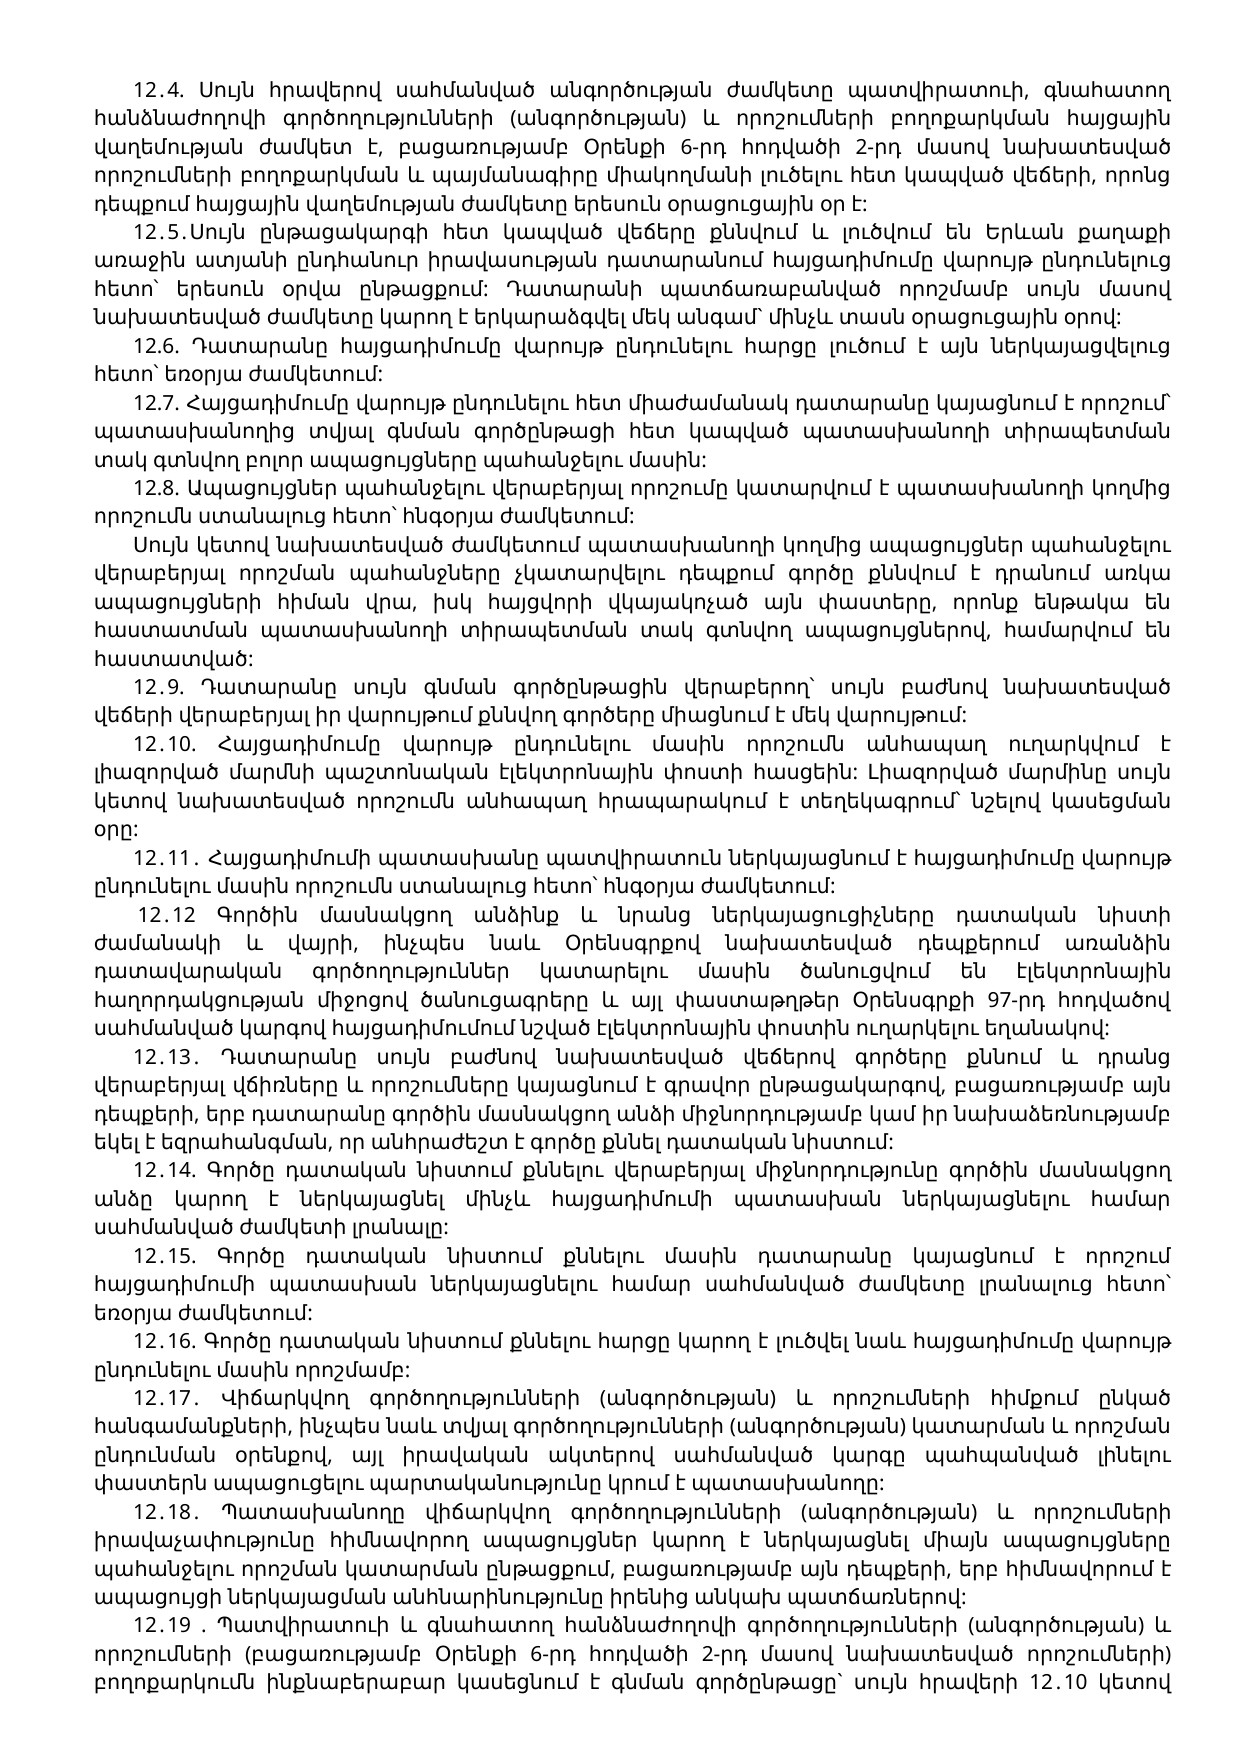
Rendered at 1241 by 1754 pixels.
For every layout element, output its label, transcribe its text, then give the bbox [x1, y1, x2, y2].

text 12․4. Սույն հրավերով սահմանված անգործության ժամկետը պատվիրատուի, գնահատող հանձնաժողովի գործողությունների (անգործության) և որոշումների բողոքարկման հայցային վաղեմության ժամկետ է, բացառությամբ Օրենքի 6-րդ հոդվածի 2-րդ մասով նախատեսված որոշումների բողոքարկման և պայմանագիրը միակողմանի լուծելու հետ կապված վեճերի, որոնց դեպքում հայցային վաղեմության ժամկետը երեսուն օրացուցային օր է: [94, 75, 1171, 217]
text 12․9. Դատարանը սույն գնման գործընթացին վերաբերող՝ սույն բաժնով նախատեսված վեճերի վերաբերյալ իր վարույթում քննվող գործերը միացնում է մեկ վարույթում: [94, 672, 1171, 729]
text 12.6. Դատարանը հայցադիմումը վարույթ ընդունելու հարցը լուծում է այն ներկայացվելուց հետո՝ եռօրյա ժամկետում: [94, 331, 1171, 388]
text 12․16. Գործը դատական նիստում քննելու հարցը կարող է լուծվել նաև հայցադիմումը վարույթ ընդունելու մասին որոշմամբ: [94, 1326, 1171, 1383]
text 12.8. Ապացույցներ պահանջելու վերաբերյալ որոշումը կատարվում է պատասխանողի կողմից որոշումն ստանալուց հետո՝ հնգօրյա ժամկետում: [94, 473, 1171, 530]
text 12․14. Գործը դատական նիստում քննելու վերաբերյալ միջնորդությունը գործին մասնակցող անձը կարող է ներկայացնել մինչև հայցադիմումի պատասխան ներկայացնելու համար սահմանված ժամկետի լրանալը: [94, 1156, 1171, 1241]
text 12.7. Հայցադիմումը վարույթ ընդունելու հետ միաժամանակ դատարանը կայացնում է որոշում՝ պատասխանողից տվյալ գնման գործընթացի հետ կապված պատասխանողի տիրապետման տակ գտնվող բոլոր ապացույցները պահանջելու մասին: [94, 388, 1171, 473]
text 12․10. Հայցադիմումը վարույթ ընդունելու մասին որոշումն անհապաղ ուղարկվում է լիազորված մարմնի պաշտոնական էլեկտրոնային փոստի հասցեին: Լիազորված մարմինը սույն կետով նախատեսված որոշումն անհապաղ հրապարակում է տեղեկագրում՝ նշելով կասեցման օրը: [94, 729, 1171, 843]
text 12․13․ Դատարանը սույն բաժնով նախատեսված վեճերով գործերը քննում և դրանց վերաբերյալ վճիռները և որոշումները կայացնում է գրավոր ընթացակարգով, բացառությամբ այն դեպքերի, երբ դատարանը գործին մասնակցող անձի միջնորդությամբ կամ իր նախաձեռնությամբ եկել է եզրահանգման, որ անհրաժեշտ է գործը քննել դատական նիստում: [94, 1042, 1171, 1156]
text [94, 1611, 1171, 1696]
text 12․11․ Հայցադիմումի պատասխանը պատվիրատուն ներկայացնում է հայցադիմումը վարույթ ընդունելու մասին որոշումն ստանալուց հետո՝ հնգօրյա ժամկետում: [94, 843, 1171, 900]
text 12․12 Գործին մասնակցող անձինք և նրանց ներկայացուցիչները դատական նիստի ժամանակի և վայրի, ինչպես նաև Օրենսգրքով նախատեսված դեպքերում առանձին դատավարական գործողություններ կատարելու մասին ծանուցվում են էլեկտրոնային հաղորդակցության միջոցով ծանուցագրերը և այլ փաստաթղթեր Օրենսգրքի 97-րդ հոդվածով սահմանված կարգով հայցադիմումում նշված էլեկտրոնային փոստին ուղարկելու եղանակով: [94, 900, 1171, 1042]
text 12․18․ Պատասխանողը վիճարկվող գործողությունների (անգործության) և որոշումների իրավաչափությունը հիմնավորող ապացույցներ կարող է ներկայացնել միայն ապացույցները պահանջելու որոշման կատարման ընթացքում, բացառությամբ այն դեպքերի, երբ հիմնավորում է ապացույցի ներկայացման անհնարինությունը իրենից անկախ պատճառներով: [94, 1497, 1171, 1611]
text 12․15. Գործը դատական նիստում քննելու մասին դատարանը կայացնում է որոշում հայցադիմումի պատասխան ներկայացնելու համար սահմանված ժամկետը լրանալուց հետո՝ եռօրյա ժամկետում: [94, 1241, 1171, 1326]
text Սույն կետով նախատեսված ժամկետում պատասխանողի կողմից ապացույցներ պահանջելու վերաբերյալ որոշման պահանջները չկատարվելու դեպքում գործը քննվում է դրանում առկա ապացույցների հիման վրա, իսկ հայցվորի վկայակոչած այն փաստերը, որոնք ենթակա են հաստատման պատասխանողի տիրապետման տակ գտնվող ապացույցներով, համարվում են հաստատված: [94, 530, 1171, 672]
text 12․17․ Վիճարկվող գործողությունների (անգործության) և որոշումների հիմքում ընկած հանգամանքների, ինչպես նաև տվյալ գործողությունների (անգործության) կատարման և որոշման ընդունման օրենքով, այլ իրավական ակտերով սահմանված կարգը պահպանված լինելու փաստերն ապացուցելու պարտականությունը կրում է պատասխանողը: [94, 1383, 1171, 1497]
text 12․5․Սույն ընթացակարգի հետ կապված վեճերը քննվում և լուծվում են Երևան քաղաքի առաջին ատյանի ընդհանուր իրավասության դատարանում հայցադիմումը վարույթ ընդունելուց հետո՝ երեսուն օրվա ընթացքում: Դատարանի պատճառաբանված որոշմամբ սույն մասով նախատեսված ժամկետը կարող է երկարաձգվել մեկ անգամ` մինչև տասն օրացուցային օրով: [94, 217, 1171, 331]
